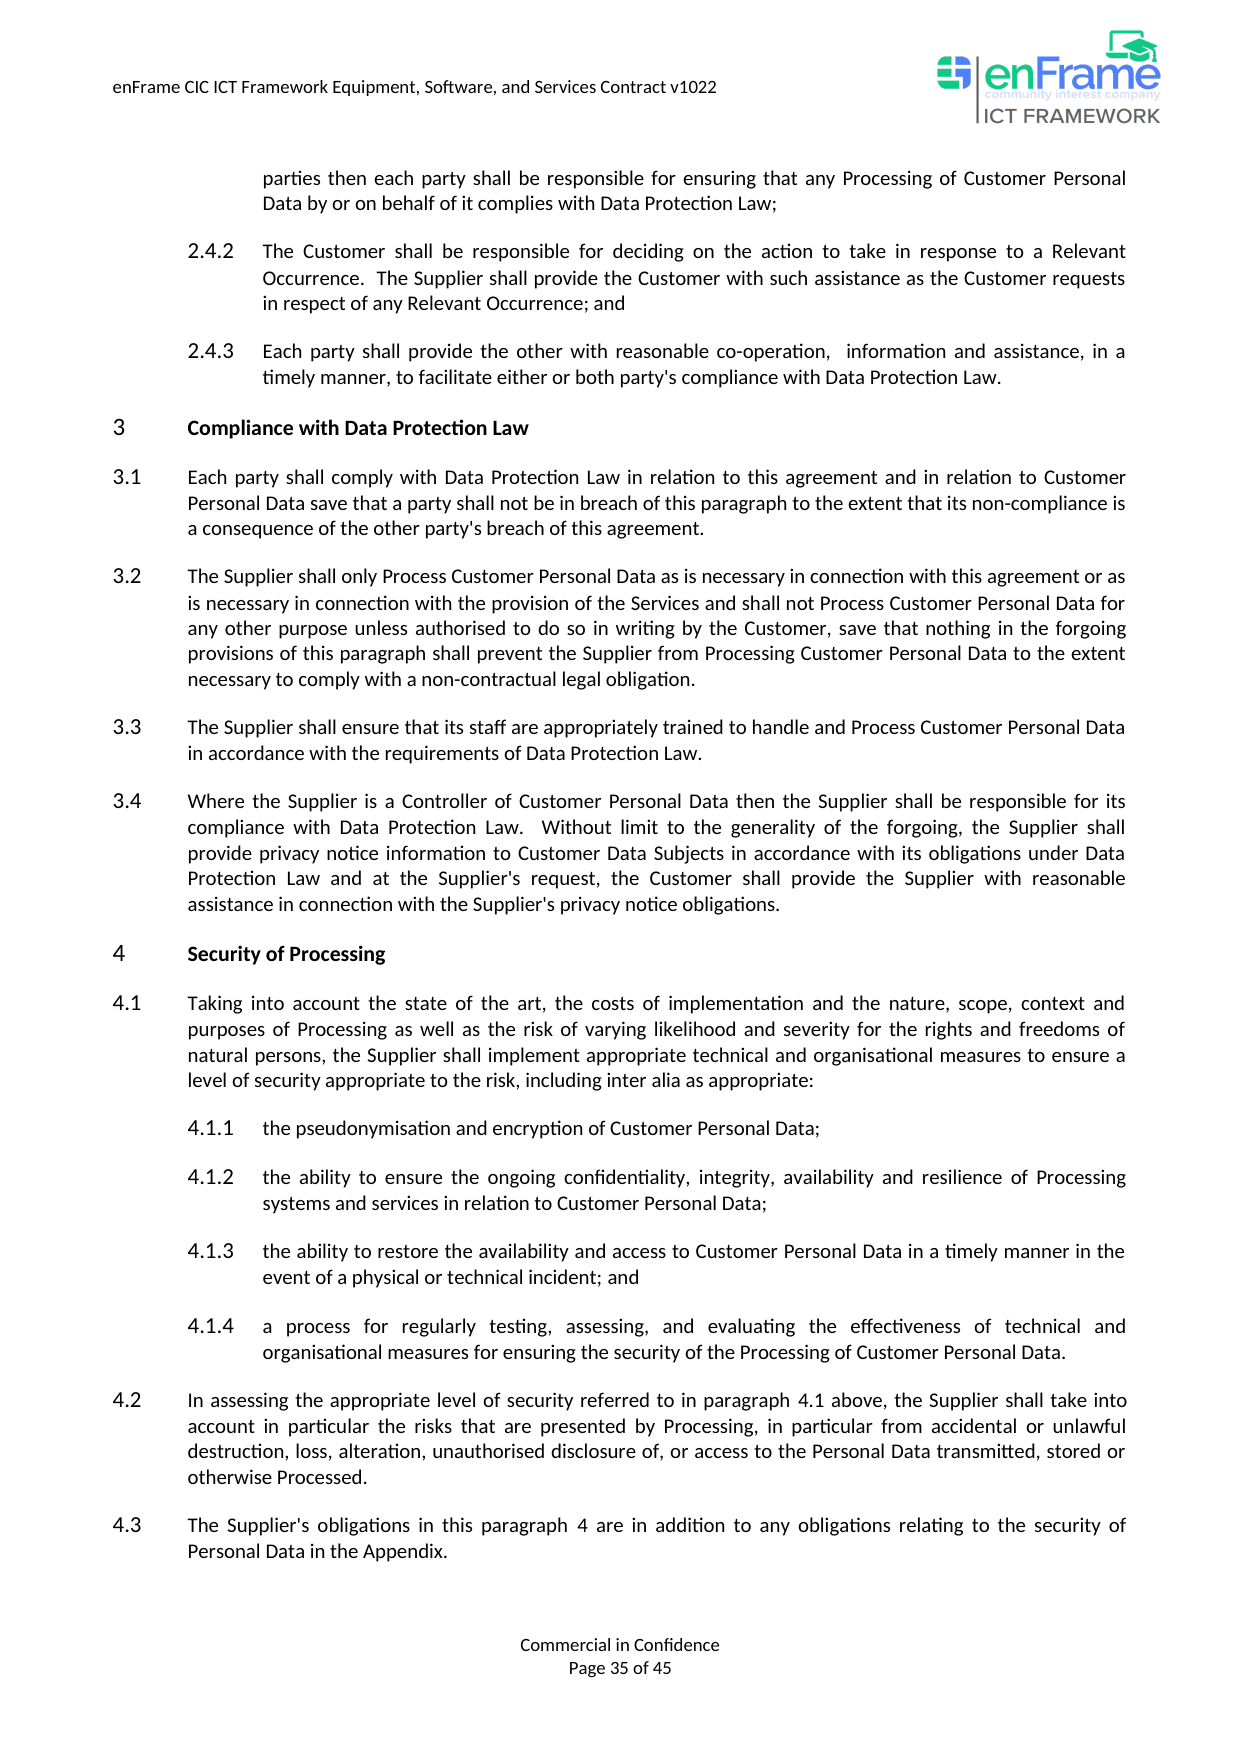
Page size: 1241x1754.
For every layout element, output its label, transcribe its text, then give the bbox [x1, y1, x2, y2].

text The Customer shall be responsible for deciding on the action to take in response to a Relevant Occurrence. The Supplier shall provide the Customer with such assistance as the Customer requests in respect of any Relevant Occurrence; and [187, 237, 1128, 316]
text the ability to ensure the ongoing confidentiality, integrity, availability and resilience of Processing systems and services in relation to Customer Personal Data; [187, 1162, 1128, 1216]
text Each party shall provide the other with reasonable co-operation, information and assistance, in a timely manner, to facilitate either or both party's compliance with Data Protection Law. [187, 336, 1128, 390]
text Where the Supplier is a Controller of Customer Personal Data then the Supplier shall be responsible for its compliance with Data Protection Law. Without limit to the generality of the forgoing, the Supplier shall provide privacy notice information to Customer Data Subjects in accordance with its obligations under Data Protection Law and at the Supplier's request, the Customer shall provide the Supplier with reasonable assistance in connection with the Supplier's privacy notice obligations. [112, 786, 1128, 916]
text Taking into account the state of the art, the costs of implementation and the nature, scope, context and purposes of Processing as well as the risk of varying likelihood and severity for the rights and freedoms of natural persons, the Supplier shall implement appropriate technical and organisational measures to ensure a level of security appropriate to the risk, including inter alia as appropriate: [112, 988, 1128, 1093]
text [187, 165, 1128, 216]
text The Supplier's obligations in this paragraph 4 are in addition to any obligations relating to the security of Personal Data in the Appendix. [112, 1510, 1128, 1564]
picture [922, 15, 1175, 137]
text Each party shall comply with Data Protection Law in relation to this agreement and in relation to Customer Personal Data save that a party shall not be in breach of this paragraph to the extent that its non-compliance is a consequence of the other party's breach of this agreement. [112, 462, 1128, 541]
text a process for regularly testing, assessing, and evaluating the effectiveness of technical and organisational measures for ensuring the security of the Processing of Customer Personal Data. [187, 1311, 1128, 1364]
text the pseudonymisation and encryption of Customer Personal Data; [187, 1113, 1128, 1141]
text The Supplier shall ensure that its staff are appropriately trained to handle and Process Customer Personal Data in accordance with the requirements of Data Protection Law. [112, 712, 1128, 766]
text In assessing the appropriate level of security referred to in paragraph 4.1 above, the Supplier shall take into account in particular the risks that are presented by Processing, in particular from accidental or unlawful destruction, loss, alteration, unauthorised disclosure of, or access to the Personal Data transmitted, stored or otherwise Processed. [112, 1385, 1128, 1489]
subtitle Compliance with Data Protection Law [112, 411, 1128, 441]
subtitle Security of Processing [112, 937, 1128, 967]
text The Supplier shall only Process Customer Personal Data as is necessary in connection with this agreement or as is necessary in connection with the provision of the Services and shall not Process Customer Personal Data for any other purpose unless authorised to do so in writing by the Customer, save that nothing in the forgoing provisions of this paragraph shall prevent the Supplier from Processing Customer Personal Data to the extent necessary to comply with a non-contractual legal obligation. [112, 562, 1128, 691]
text the ability to restore the availability and access to Customer Personal Data in a timely manner in the event of a physical or technical incident; and [187, 1237, 1128, 1290]
